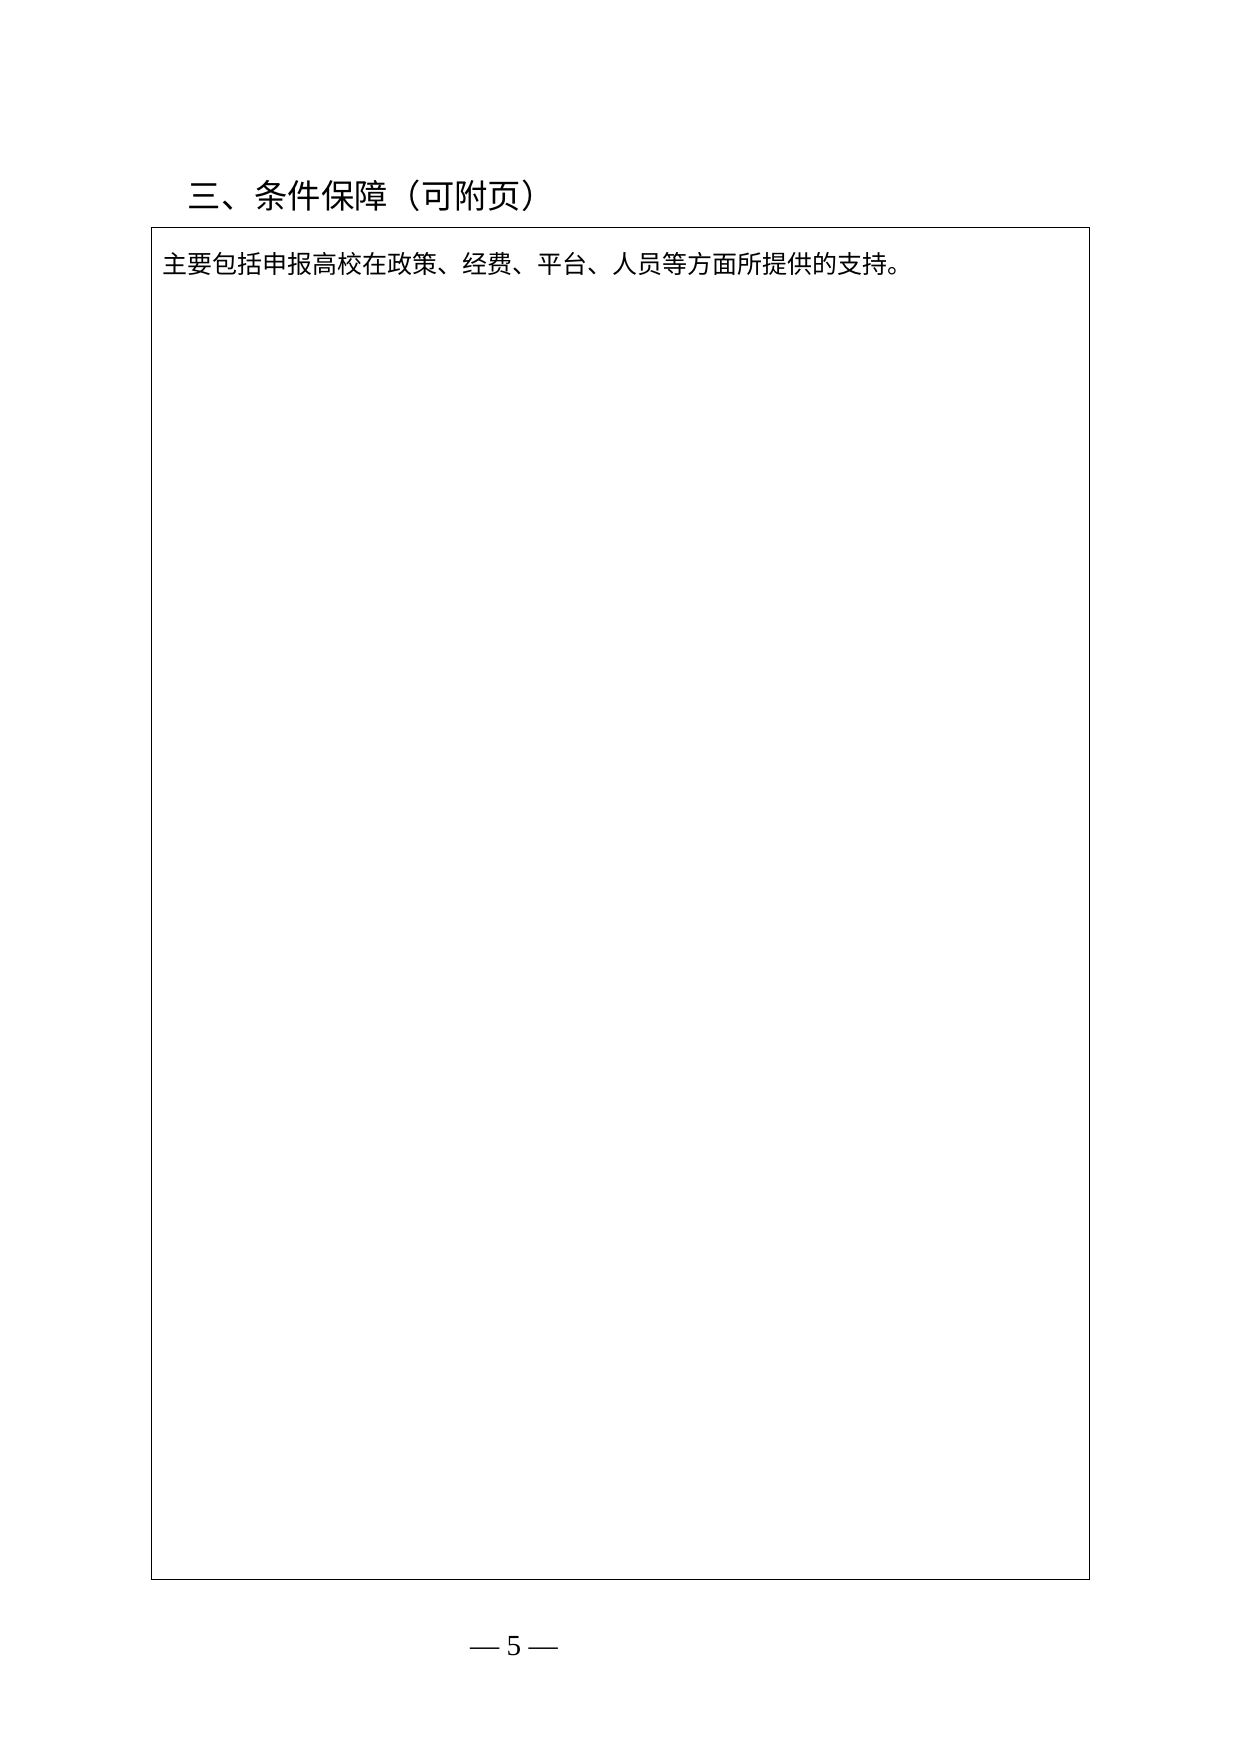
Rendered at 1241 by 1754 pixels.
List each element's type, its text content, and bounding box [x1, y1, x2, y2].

text 三、条件保障（可附页） [187, 162, 1053, 227]
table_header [152, 228, 1089, 1579]
